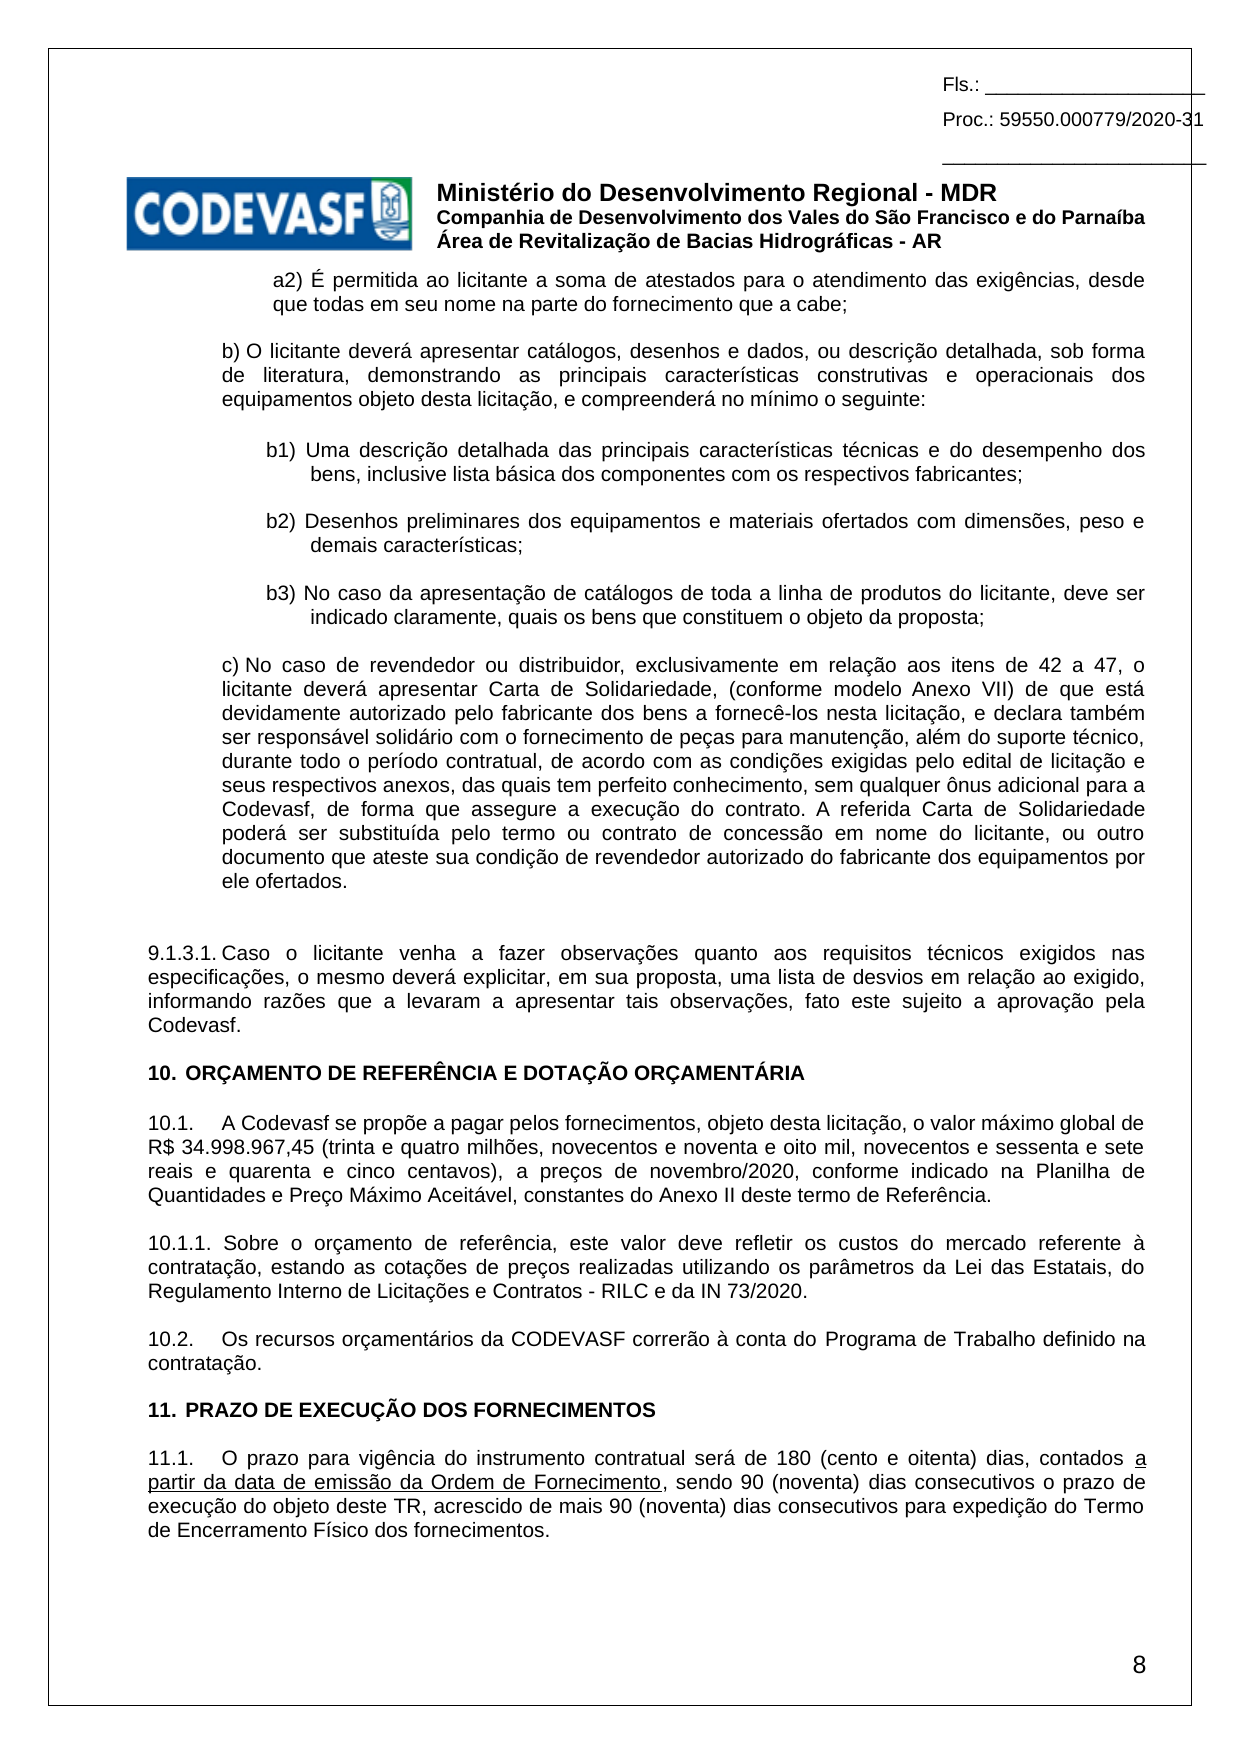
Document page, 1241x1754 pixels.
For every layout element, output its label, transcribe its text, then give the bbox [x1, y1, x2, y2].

subtitle Caso o licitante venha a fazer observações quanto aos requisitos técnicos exigidos nas especificações, o mesmo deverá explicitar, em sua proposta, uma lista de desvios em relação ao exigido, informando razões que a levaram a apresentar tais observações, fato este sujeito a aprovação pela Codevasf. [148, 941, 1146, 1036]
text b2) Desenhos preliminares dos equipamentos e materiais ofertados com dimensões, peso e demais características; [266, 509, 1146, 557]
subtitle O prazo para vigência do instrumento contratual será de 180 (cento e oitenta) dias, contados a partir da data de emissão da Ordem de Fornecimento, sendo 90 (noventa) dias consecutivos o prazo de execução do objeto deste TR, acrescido de mais 90 (noventa) dias consecutivos para expedição do Termo de Encerramento Físico dos fornecimentos. [148, 1446, 1146, 1542]
list O licitante deverá apresentar catálogos, desenhos e dados, ou descrição detalhada, sob forma de literatura, demonstrando as principais características construtivas e operacionais dos equipamentos objeto desta licitação, e compreenderá no mínimo o seguinte: [222, 339, 1146, 411]
list No caso de revendedor ou distribuidor, exclusivamente em relação aos itens de 42 a 47, o licitante deverá apresentar Carta de Solidariedade, (conforme modelo Anexo VII) de que está devidamente autorizado pelo fabricante dos bens a fornecê-los nesta licitação, e declara também ser responsável solidário com o fornecimento de peças para manutenção, além do suporte técnico, durante todo o período contratual, de acordo com as condições exigidas pelo edital de licitação e seus respectivos anexos, das quais tem perfeito conhecimento, sem qualquer ônus adicional para a Codevasf, de forma que assegure a execução do contrato. A referida Carta de Solidariedade poderá ser substituída pelo termo ou contrato de concessão em nome do licitante, ou outro documento que ateste sua condição de revendedor autorizado do fabricante dos equipamentos por ele ofertados. [222, 653, 1146, 893]
picture [126, 177, 414, 253]
subtitle Os recursos orçamentários da CODEVASF correrão à conta do Programa de Trabalho definido na contratação. [148, 1326, 1146, 1374]
subtitle PRAZO DE EXECUÇÃO DOS FORNECIMENTOS [148, 1398, 1146, 1422]
text 10.1.1. Sobre o orçamento de referência, este valor deve refletir os custos do mercado referente à contratação, estando as cotações de preços realizadas utilizando os parâmetros da Lei das Estatais, do Regulamento Interno de Licitações e Contratos - RILC e da IN 73/2020. [148, 1231, 1146, 1302]
text a2) É permitida ao licitante a soma de atestados para o atendimento das exigências, desde que todas em seu nome na parte do fornecimento que a cabe; [273, 267, 1146, 315]
text b3) No caso da apresentação de catálogos de toda a linha de produtos do licitante, deve ser indicado claramente, quais os bens que constituem o objeto da proposta; [266, 581, 1146, 629]
text b1) Uma descrição detalhada das principais características técnicas e do desempenho dos bens, inclusive lista básica dos componentes com os respectivos fabricantes; [266, 437, 1146, 485]
subtitle ORÇAMENTO DE REFERÊNCIA E DOTAÇÃO ORÇAMENTÁRIA [148, 1060, 1146, 1084]
subtitle A Codevasf se propõe a pagar pelos fornecimentos, objeto desta licitação, o valor máximo global de R$ 34.998.967,45 (trinta e quatro milhões, novecentos e noventa e oito mil, novecentos e sessenta e sete reais e quarenta e cinco centavos), a preços de novembro/2020, conforme indicado na Planilha de Quantidades e Preço Máximo Aceitável, constantes do Anexo II deste termo de Referência. [148, 1111, 1146, 1207]
